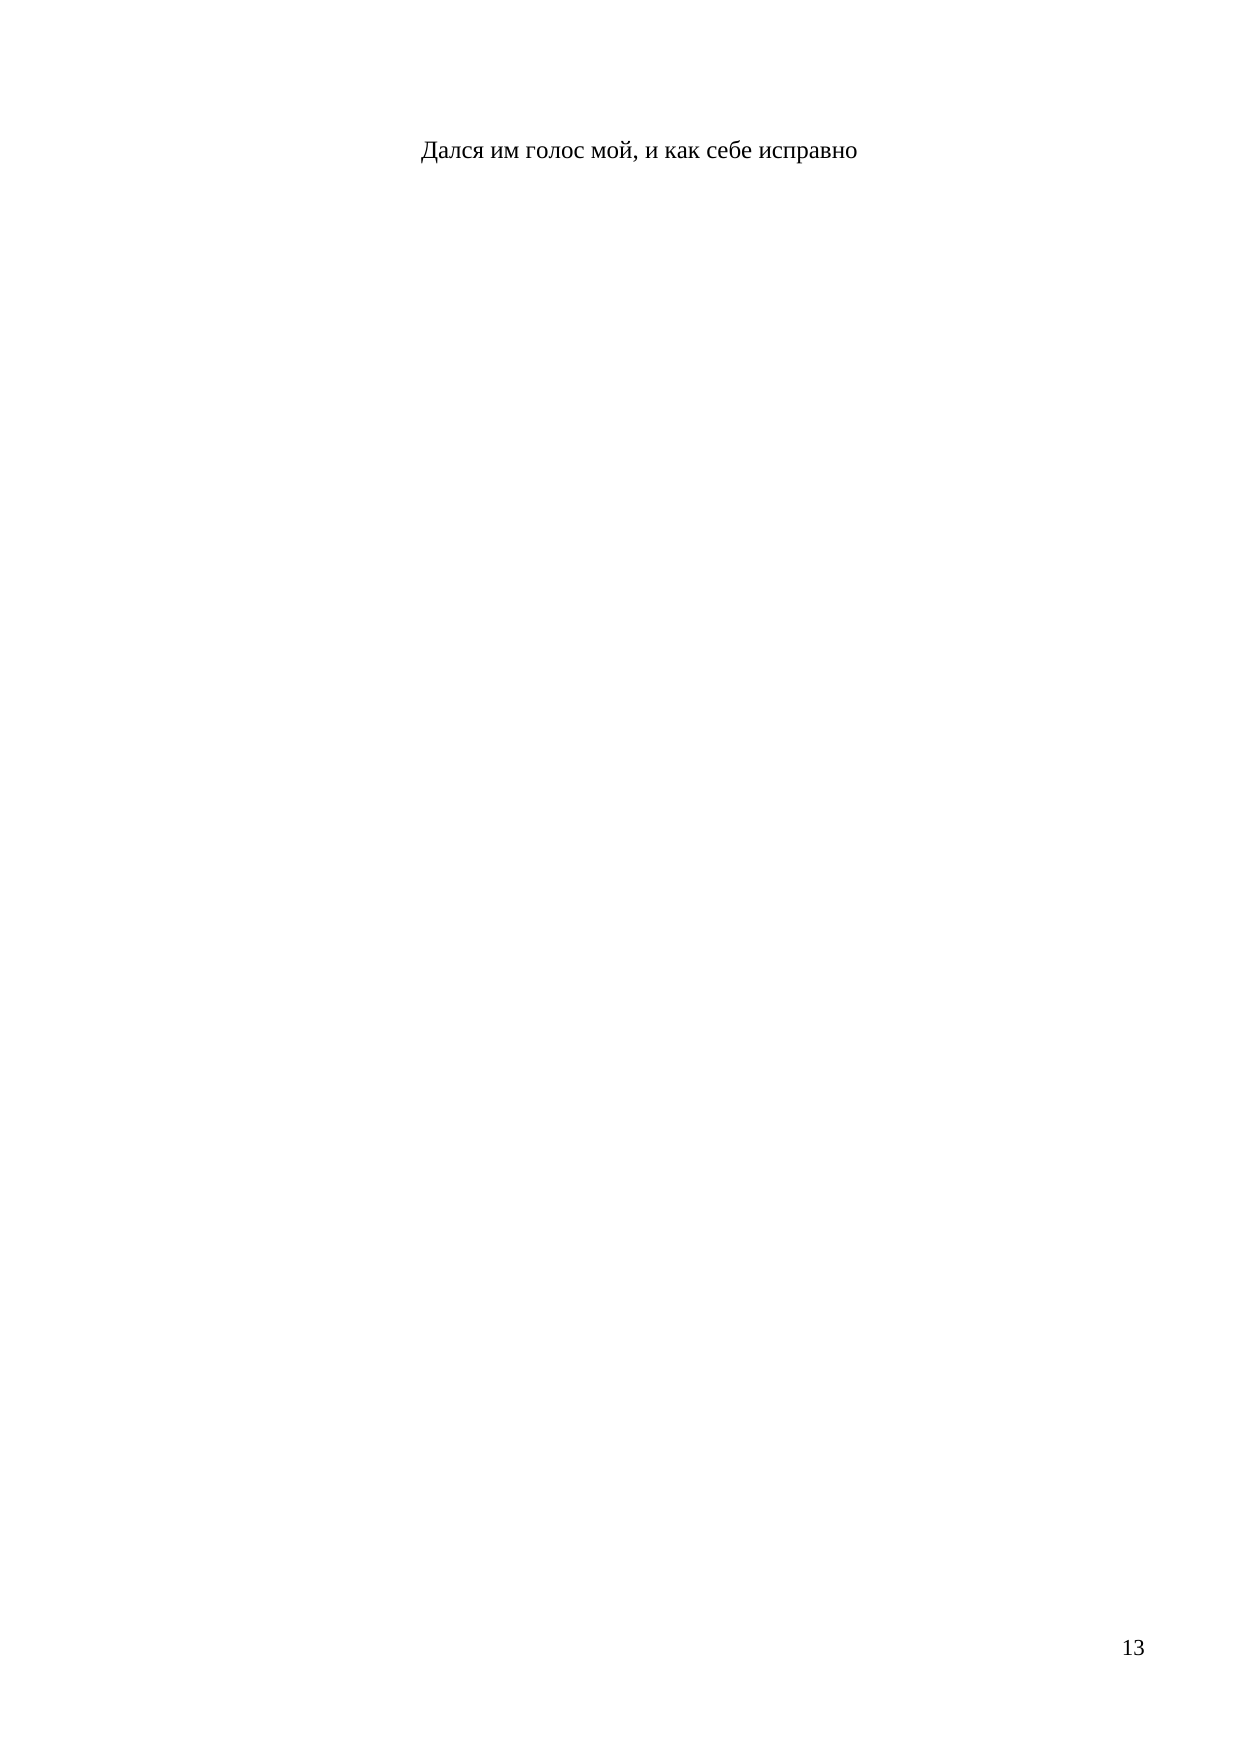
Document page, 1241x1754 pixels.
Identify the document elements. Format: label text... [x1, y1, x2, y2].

text Дался им голос мой, и как себе исправно [421, 135, 1167, 164]
